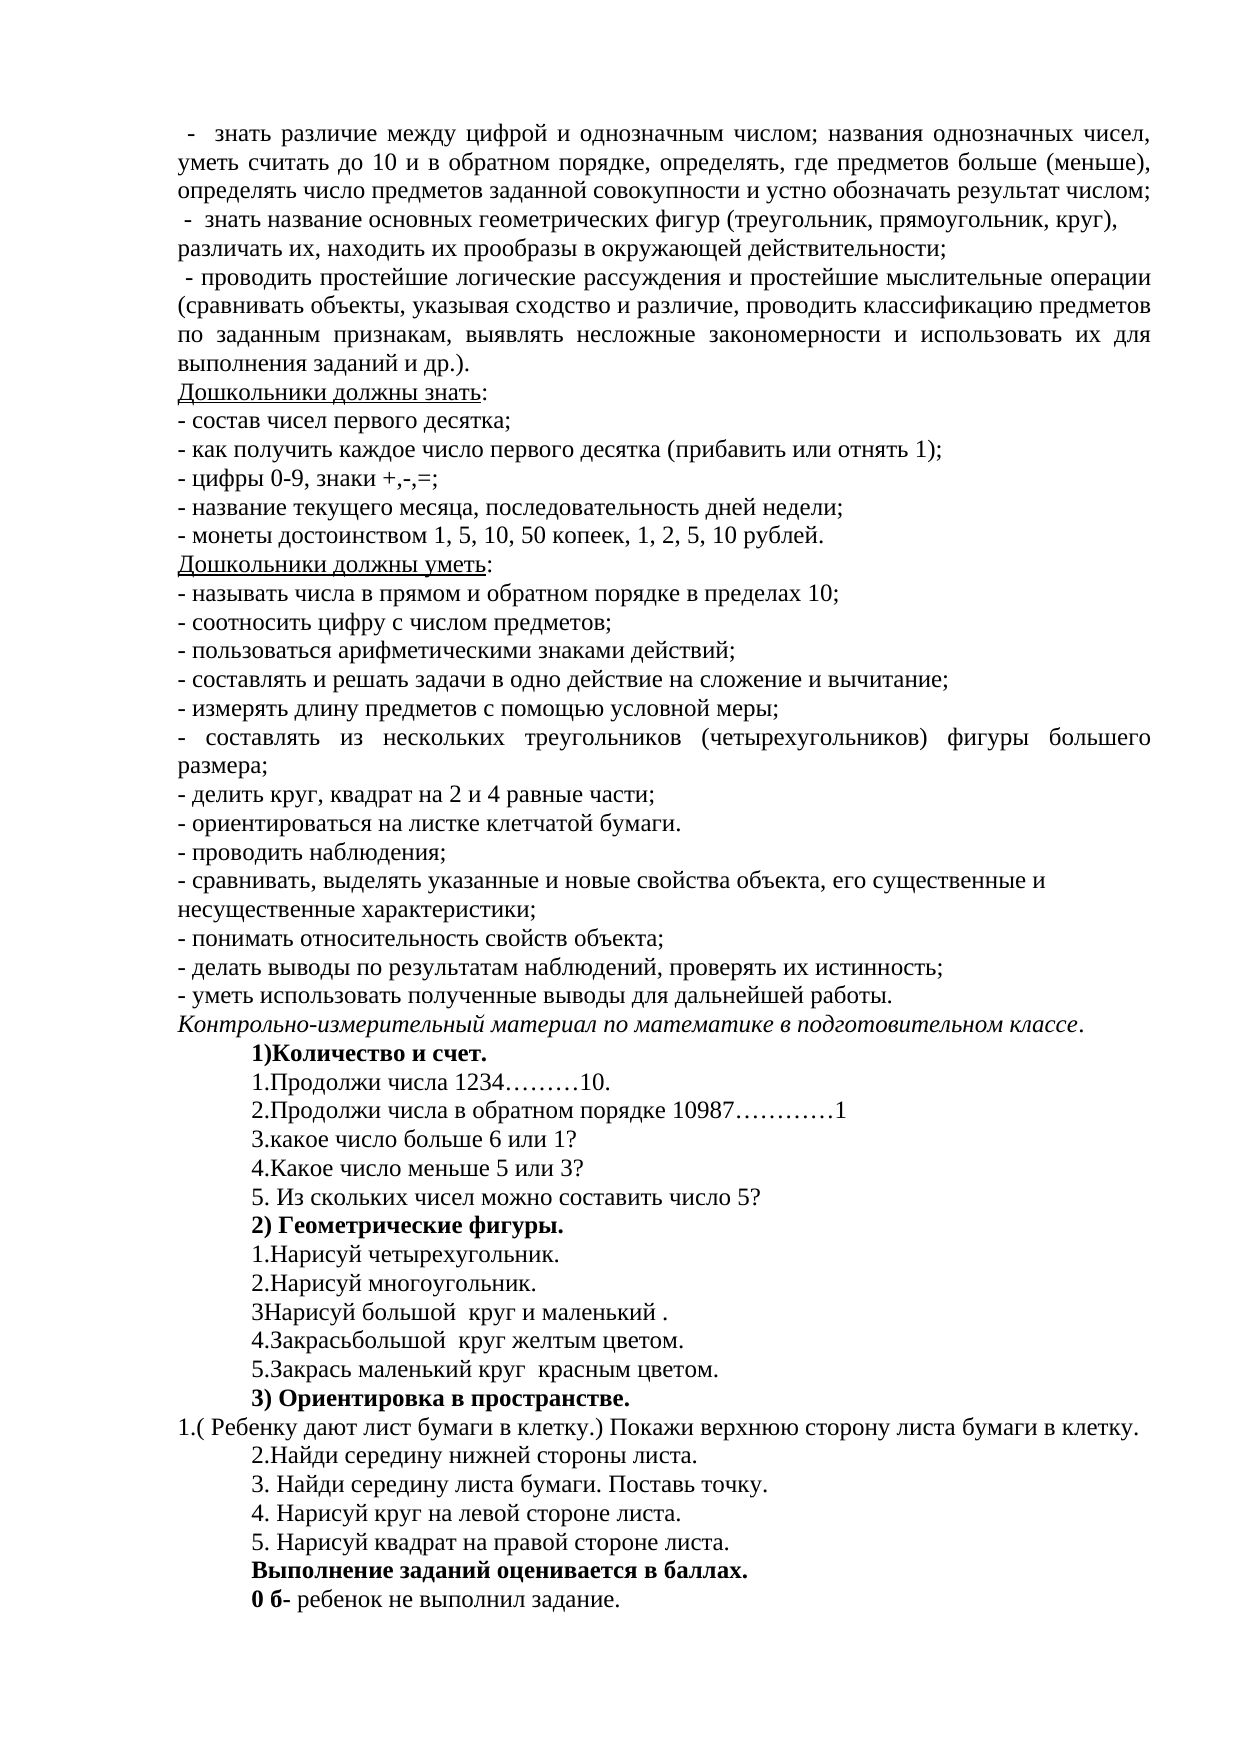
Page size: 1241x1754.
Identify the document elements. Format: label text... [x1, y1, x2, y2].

text - составлять из нескольких треугольников (четырехугольников) фигуры большего размера; [177, 722, 1152, 779]
text 4. Нарисуй круг на левой стороне листа. [177, 1498, 1152, 1527]
text - измерять длину предметов с помощью условной меры; [177, 693, 1152, 722]
text 3.какое число больше 6 или 1? [177, 1124, 1152, 1153]
text 1.( Ребенку дают лист бумаги в клетку.) Покажи верхнюю сторону листа бумаги в клетку. [177, 1412, 1152, 1441]
text - состав чисел первого десятка; [177, 406, 1152, 434]
text 2) Геометрические фигуры. [177, 1211, 1152, 1239]
text - как получить каждое число первого десятка (прибавить или отнять 1); [177, 434, 1152, 463]
text различать их, находить их прообразы в окружающей действительности; [177, 233, 1152, 262]
text - монеты достоинством 1, 5, 10, 50 копеек, 1, 2, 5, 10 рублей. [177, 521, 1152, 549]
text - уметь использовать полученные выводы для дальнейшей работы. [177, 981, 1152, 1009]
text 2.Найди середину нижней стороны листа. [177, 1441, 1152, 1469]
text - название текущего месяца, последовательность дней недели; [177, 492, 1152, 521]
text 1.Нарисуй четырехугольник. [177, 1239, 1152, 1268]
text 4.Закрасьбольшой круг желтым цветом. [177, 1326, 1152, 1354]
text 5. Из скольких чисел можно составить число 5? [177, 1182, 1152, 1211]
text 5.Закрась маленький круг красным цветом. [177, 1354, 1152, 1383]
text - цифры 0-9, знаки +,-,=; [177, 463, 1152, 492]
text 3) Ориентировка в пространстве. [177, 1383, 1152, 1412]
text - ориентироваться на листке клетчатой бумаги. [177, 808, 1152, 837]
text 3Нарисуй большой круг и маленький . [177, 1297, 1152, 1326]
text 2.Продолжи числа в обратном порядке 10987…………1 [177, 1096, 1152, 1124]
text - знать название основных геометрических фигур (треугольник, прямоугольник, круг), [177, 204, 1152, 233]
text - составлять и решать задачи в одно действие на сложение и вычитание; [177, 664, 1152, 693]
text 1)Количество и счет. [177, 1038, 1152, 1067]
text 3. Найди середину листа бумаги. Поставь точку. [177, 1469, 1152, 1498]
text - называть числа в прямом и обратном порядке в пределах 10; [177, 578, 1152, 607]
text 2.Нарисуй многоугольник. [177, 1268, 1152, 1297]
text 0 б- ребенок не выполнил задание. [177, 1584, 1152, 1613]
text - пользоваться арифметическими знаками действий; [177, 636, 1152, 664]
text Контрольно-измерительный материал по математике в подготовительном классе. [177, 1009, 1152, 1038]
text Дошкольники должны уметь: [177, 549, 1152, 578]
text - делать выводы по результатам наблюдений, проверять их истинность; [177, 952, 1152, 981]
text - проводить простейшие логические рассуждения и простейшие мыслительные операции (сравнивать объекты, указывая сходство и различие, проводить классификацию предметов по заданным признакам, выявлять несложные закономерности и использовать их для выполнения заданий и др.). [177, 262, 1152, 377]
text Дошкольники должны знать: [177, 377, 1152, 406]
text - сравнивать, выделять указанные и новые свойства объекта, его существенные и [177, 866, 1152, 894]
text - проводить наблюдения; [177, 837, 1152, 866]
text 5. Нарисуй квадрат на правой стороне листа. [177, 1527, 1152, 1556]
text 1.Продолжи числа 1234………10. [177, 1067, 1152, 1096]
text - делить круг, квадрат на 2 и 4 равные части; [177, 779, 1152, 808]
text 4.Какое число меньше 5 или 3? [177, 1153, 1152, 1182]
text - соотносить цифру с числом предметов; [177, 607, 1152, 636]
text несущественные характеристики; [177, 894, 1152, 923]
text Выполнение заданий оценивается в баллах. [177, 1556, 1152, 1584]
text - понимать относительность свойств объекта; [177, 923, 1152, 952]
text - знать различие между цифрой и однозначным числом; названия однозначных чисел, уметь считать до 10 и в обратном порядке, определять, где предметов больше (меньше), определять число предметов заданной совокупности и устно обозначать результат числом; [177, 118, 1152, 204]
